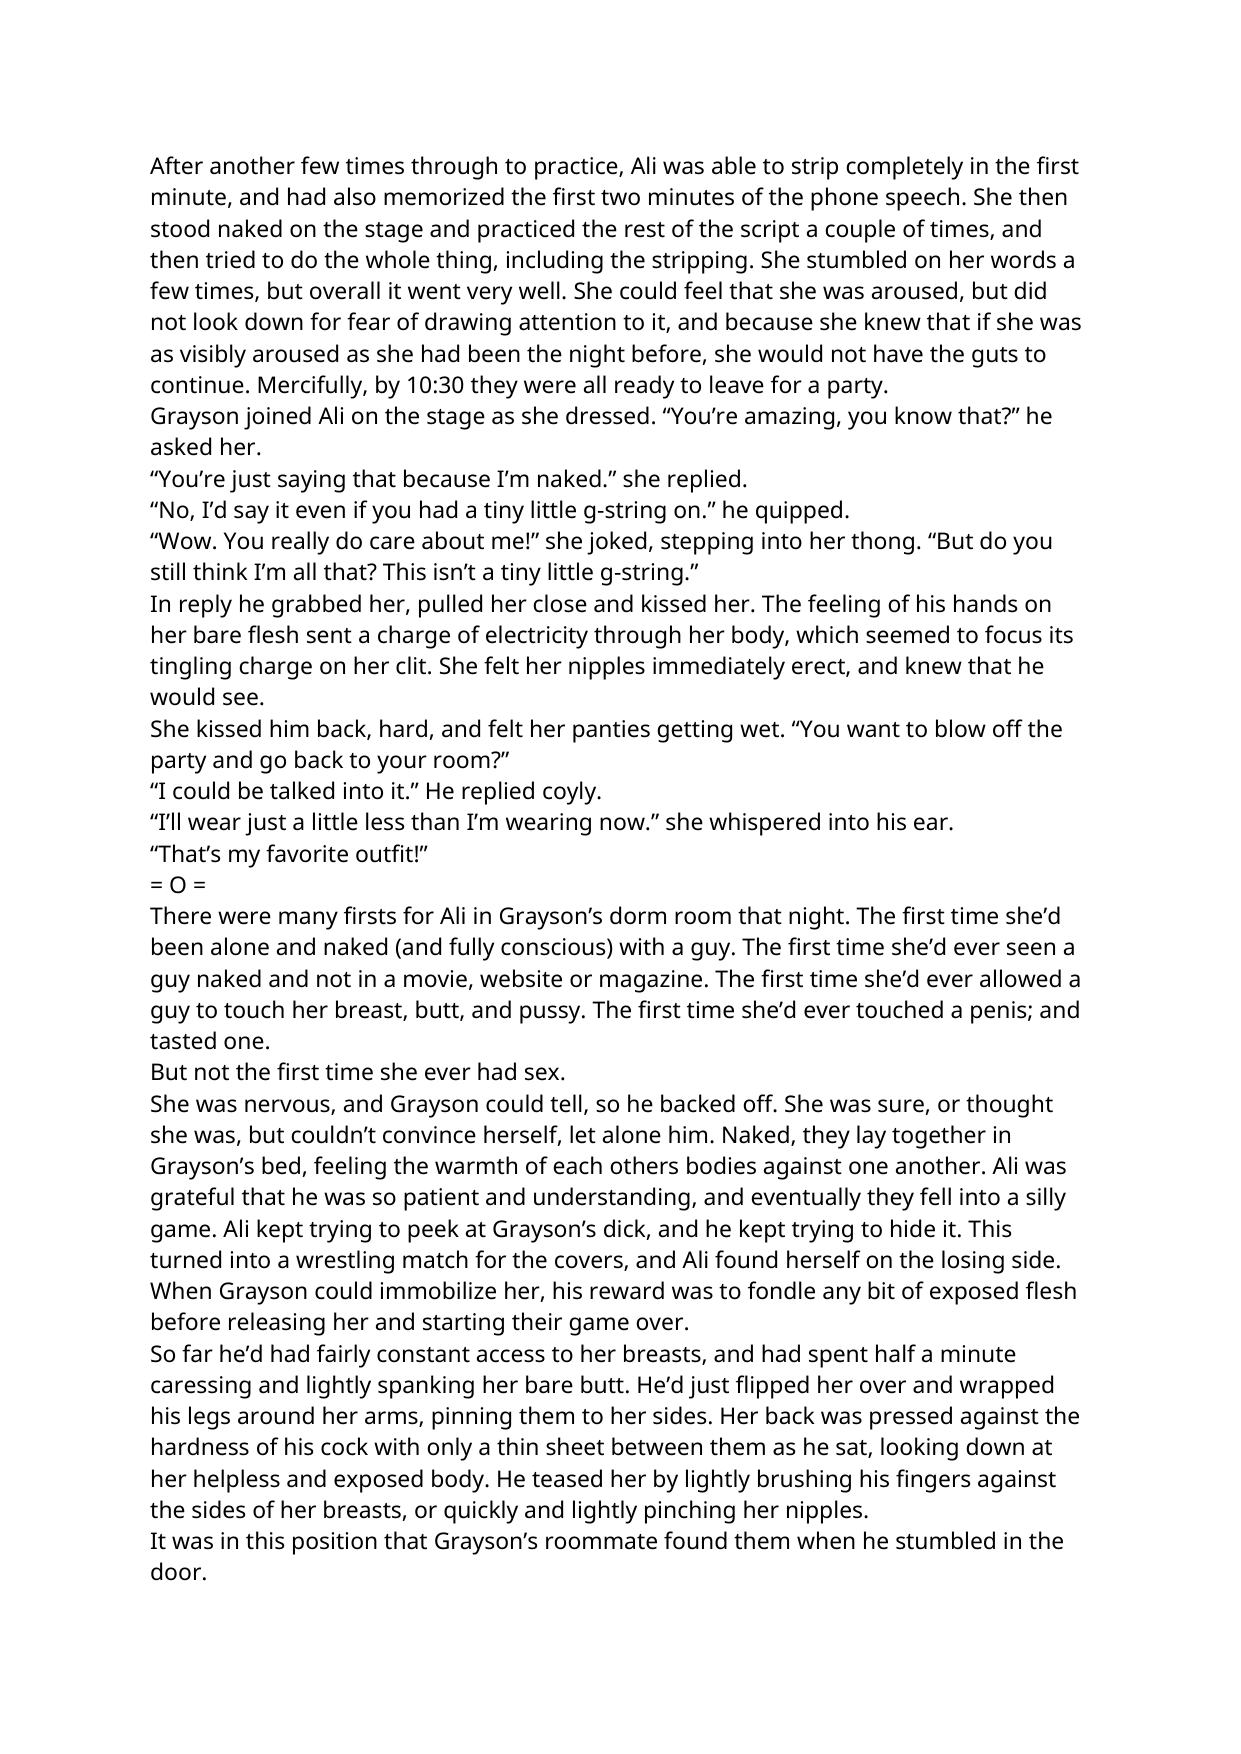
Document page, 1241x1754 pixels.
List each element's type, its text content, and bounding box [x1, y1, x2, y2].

text There were many firsts for Ali in Grayson’s dorm room that night. The first time she’d been alone and naked (and fully conscious) with a guy. The first time she’d ever seen a guy naked and not in a movie, website or magazine. The first time she’d ever allowed a guy to touch her breast, butt, and pussy. The first time she’d ever touched a penis; and tasted one. [150, 900, 1090, 1056]
text “I’ll wear just a little less than I’m wearing now.” she whispered into his ear. [150, 806, 1090, 837]
text “You’re just saying that because I’m naked.” she replied. [150, 462, 1090, 494]
text “Wow. You really do care about me!” she joked, stepping into her thong. “But do you still think I’m all that? This isn’t a tiny little g-string.” [150, 525, 1090, 587]
text She kissed him back, hard, and felt her panties getting wet. “You want to blow off the party and go back to your room?” [150, 712, 1090, 775]
text “No, I’d say it even if you had a tiny little g-string on.” he quipped. [150, 494, 1090, 525]
text It was in this position that Grayson’s roommate found them when he stumbled in the door. [150, 1525, 1090, 1587]
text In reply he grabbed her, pulled her close and kissed her. The feeling of his hands on her bare flesh sent a charge of electricity through her body, which seemed to focus its tingling charge on her clit. She felt her nipples immediately erect, and knew that he would see. [150, 587, 1090, 712]
text After another few times through to practice, Ali was able to strip completely in the first minute, and had also memorized the first two minutes of the phone speech. She then stood naked on the stage and practiced the rest of the script a couple of times, and then tried to do the whole thing, including the stripping. She stumbled on her words a few times, but overall it went very well. She could feel that she was aroused, but did not look down for fear of drawing attention to it, and because she knew that if she was as visibly aroused as she had been the night before, she would not have the guts to continue. Mercifully, by 10:30 they were all ready to leave for a party. [150, 150, 1090, 400]
text She was nervous, and Grayson could tell, so he backed off. She was sure, or thought she was, but couldn’t convince herself, let alone him. Naked, they lay together in Grayson’s bed, feeling the warmth of each others bodies against one another. Ali was grateful that he was so patient and understanding, and eventually they fell into a silly game. Ali kept trying to peek at Grayson’s dick, and he kept trying to hide it. This turned into a wrestling match for the covers, and Ali found herself on the losing side. When Grayson could immobilize her, his reward was to fondle any bit of exposed flesh before releasing her and starting their game over. [150, 1087, 1090, 1337]
text So far he’d had fairly constant access to her breasts, and had spent half a minute caressing and lightly spanking her bare butt. He’d just flipped her over and wrapped his legs around her arms, pinning them to her sides. Her back was pressed against the hardness of his cock with only a thin sheet between them as he sat, looking down at her helpless and exposed body. He teased her by lightly brushing his fingers against the sides of her breasts, or quickly and lightly pinching her nipples. [150, 1337, 1090, 1525]
text “I could be talked into it.” He replied coyly. [150, 775, 1090, 806]
text Grayson joined Ali on the stage as she dressed. “You’re amazing, you know that?” he asked her. [150, 400, 1090, 462]
text But not the first time she ever had sex. [150, 1056, 1090, 1087]
text “That’s my favorite outfit!” [150, 837, 1090, 869]
text = O = [150, 869, 1090, 900]
